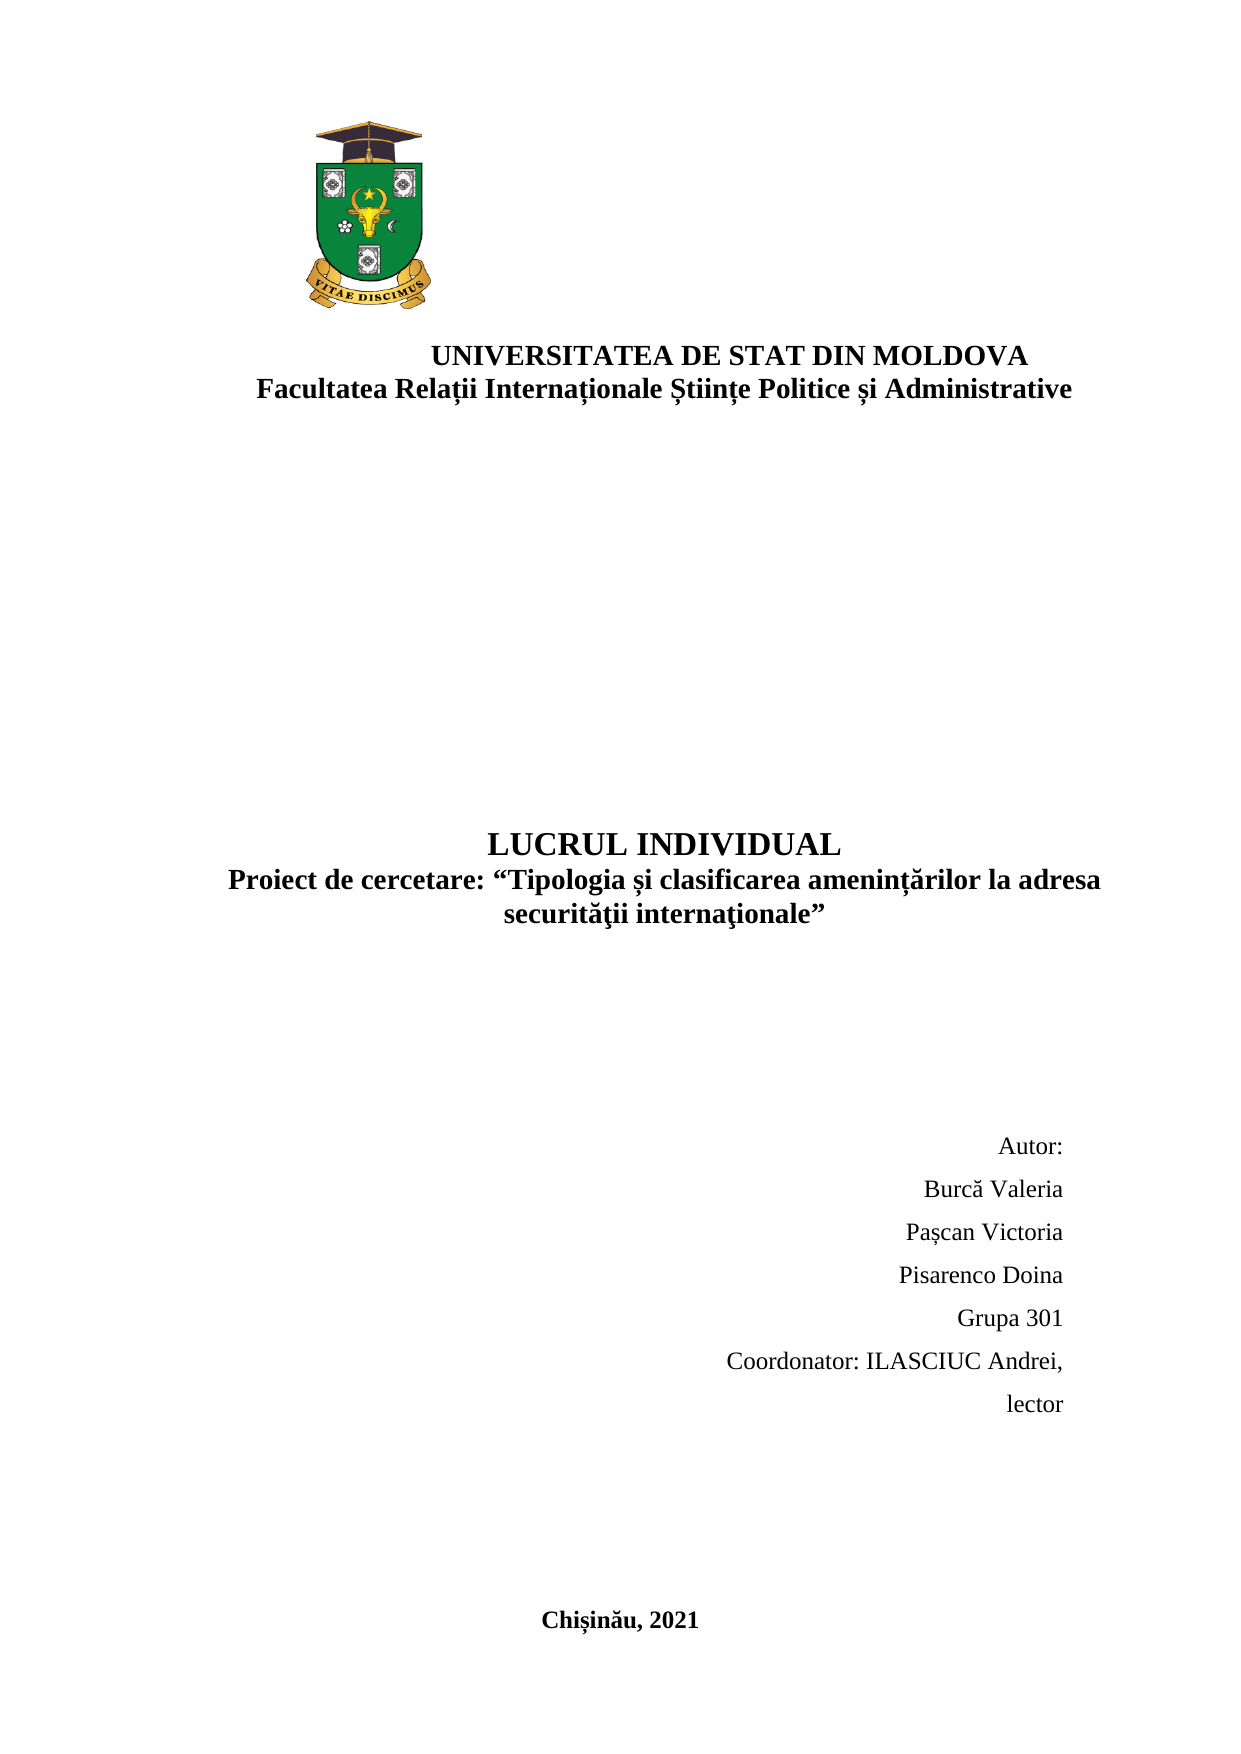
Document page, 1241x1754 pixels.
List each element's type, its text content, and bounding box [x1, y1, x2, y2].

text Pisarenco Doina [354, 1260, 1063, 1289]
picture [306, 121, 431, 309]
text Burcă Valeria [354, 1174, 1063, 1203]
text Grupa 301 [354, 1303, 1063, 1332]
text Pașcan Victoria [354, 1217, 1063, 1246]
text Chișinău, 2021 [177, 1605, 1063, 1634]
text Autor: [354, 1131, 1063, 1159]
text lector [354, 1389, 1063, 1418]
text UNIVERSITATEA DE STAT DIN MOLDOVA [177, 118, 1152, 371]
text Facultatea Relații Internaționale Științe Politice și Administrative [177, 371, 1152, 405]
text Proiect de cercetare: “Tipologia și clasificarea amenințărilor la adresa securităţii internaţionale” [177, 862, 1152, 929]
text Coordonator: ILASCIUC Andrei, [354, 1346, 1063, 1375]
text LUCRUL INDIVIDUAL [177, 824, 1152, 862]
